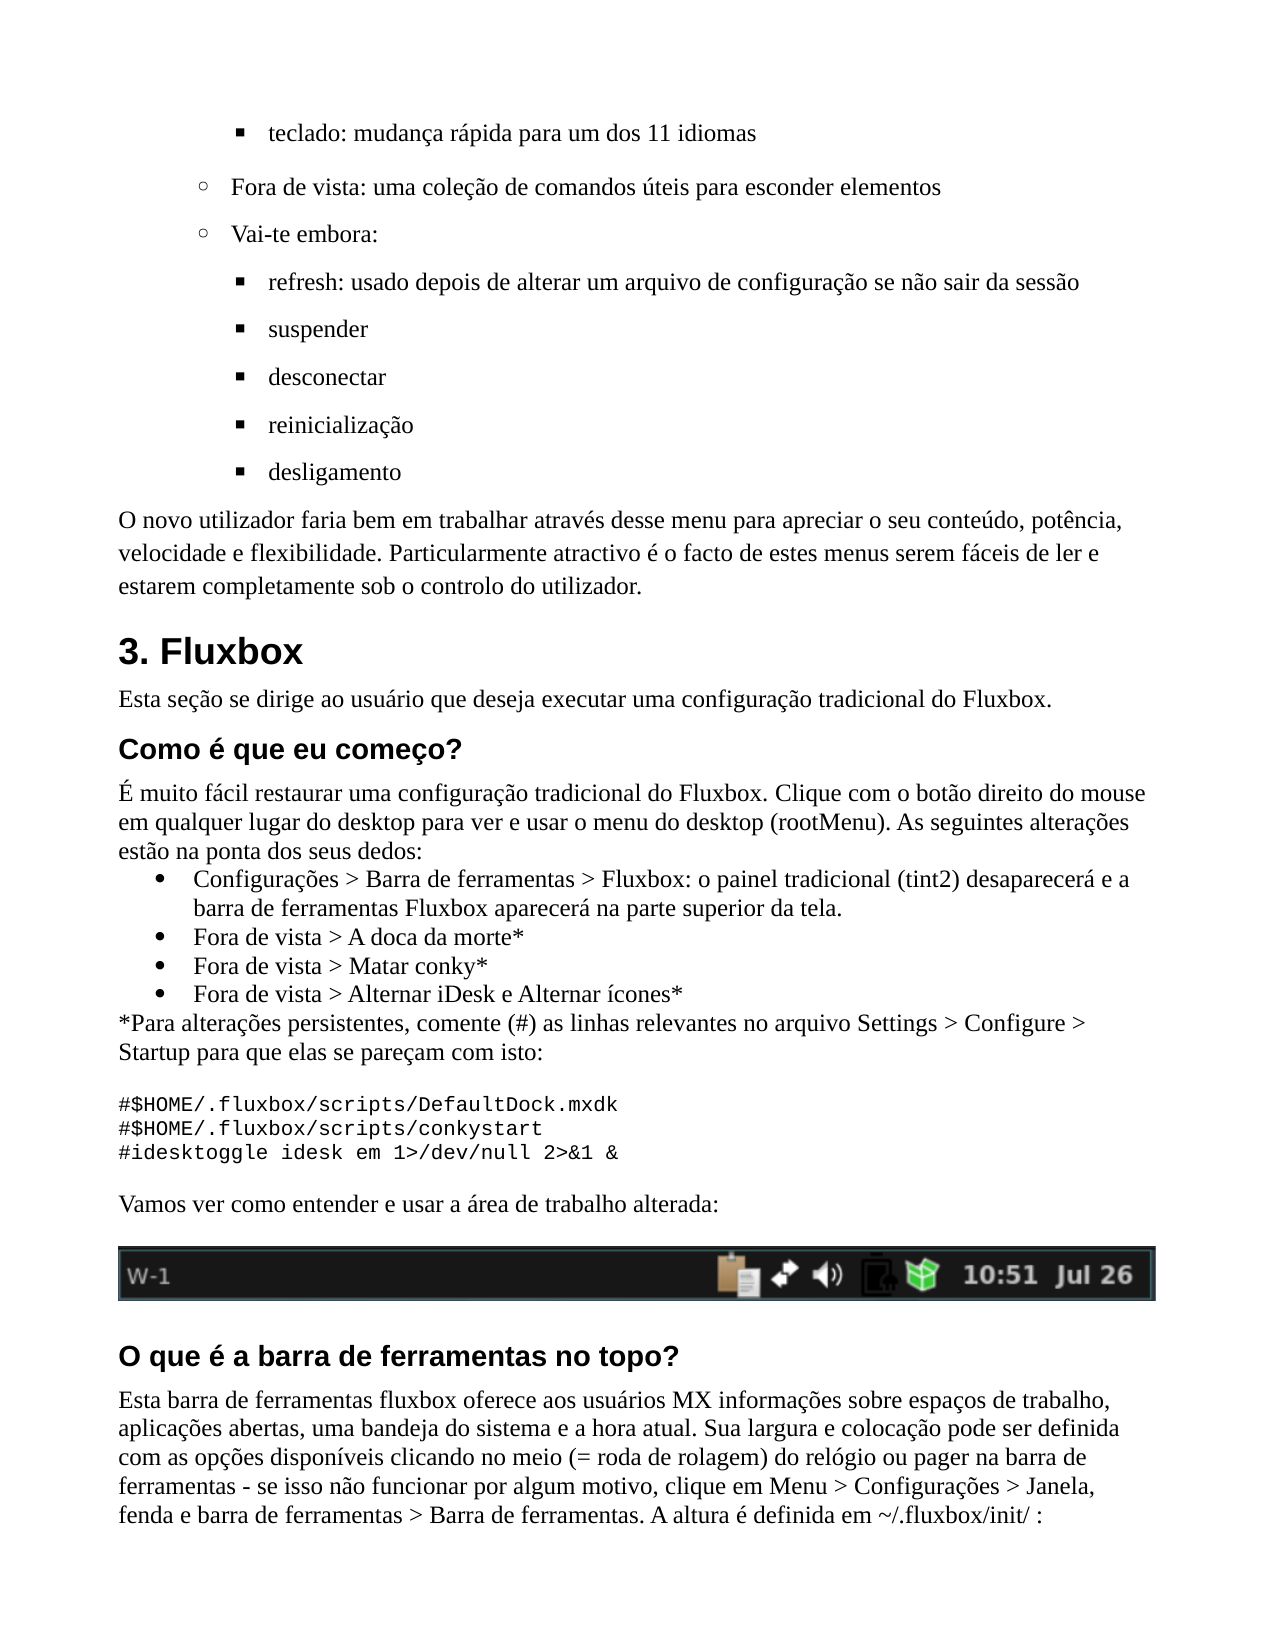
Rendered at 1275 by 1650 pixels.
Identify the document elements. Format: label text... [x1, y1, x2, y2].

text Esta seção se dirige ao usuário que deseja executar uma configuração tradicional do Fluxbox. [118, 684, 1157, 713]
picture [118, 1246, 1157, 1301]
list Fora de vista > Matar conky* [156, 951, 1157, 979]
text Vamos ver como entender e usar a área de trabalho alterada: [118, 1189, 1157, 1218]
text O novo utilizador faria bem em trabalhar através desse menu para apreciar o seu conteúdo, potência, velocidade e flexibilidade. Particularmente atractivo é o facto de menus serem completamente sob o controlo do utilizador. [118, 505, 1157, 600]
list Configurações > Barra de ferramentas > Fluxbox: o painel tradicional desaparecerá e a barra de ferramentas Fluxbox aparecerá na parte superior da tela. [156, 864, 1157, 922]
list teclado: mudança rápida para um dos 11 idiomas [231, 118, 1157, 147]
list suspender [231, 314, 1157, 343]
subtitle O que é a barra de ferramentas no topo? [118, 1339, 1157, 1372]
list Vai-te embora: [193, 219, 1157, 248]
list Fora de vista > Alternar iDesk e Alternar ícones* [156, 979, 1157, 1008]
text #$HOME/.fluxbox/scripts/conkystart [118, 1118, 1157, 1142]
list reinicialização [231, 410, 1157, 438]
list desligamento [231, 457, 1157, 486]
list desconectar [231, 362, 1157, 391]
text Esta barra de ferramentas fluxbox oferece aos usuários MX informações sobre espaços de trabalho, aplicações abertas, uma bandeja do sistema e a hora atual. Sua largura e colocação pode ser definida com as opções disponíveis clicando no meio (= roda de rolagem) do relógio ou pager na barra de ferramentas - se isso não funcionar por algum motivo, clique em Menu > Configurações > Janela, fenda e barra de ferramentas > Barra de ferramentas. A altura é definida em ~/.fluxbox/init/ : [118, 1385, 1157, 1528]
text *Para alterações persistentes, comente (#) as linhas relevantes no arquivo Settings > Configure > Startup para que elas se pareçam com isto: [118, 1008, 1157, 1066]
list Fora de vista: uma coleção de comandos úteis para esconder elementos [193, 172, 1157, 200]
text É muito fácil restaurar uma configuração tradicional do Fluxbox. Clique com o botão direito do mouse em qualquer lugar do desktop para ver e usar o menu do desktop (rootMenu). As seguintes alterações estão na ponta dos seus dedos: [118, 778, 1157, 864]
list refresh: usado depois de alterar um arquivo de configuração se não sair da sessão [231, 267, 1157, 296]
subtitle Como é que eu começo? [118, 732, 1157, 766]
list Fora de vista > A doca da morte* [156, 922, 1157, 951]
text #$HOME/.fluxbox/scripts/DefaultDock.mxdk [118, 1094, 1157, 1118]
subtitle 3. Fluxbox [118, 629, 1157, 672]
text #idesktoggle idesk em 1>/dev/null 2>&1 & [118, 1142, 1157, 1165]
